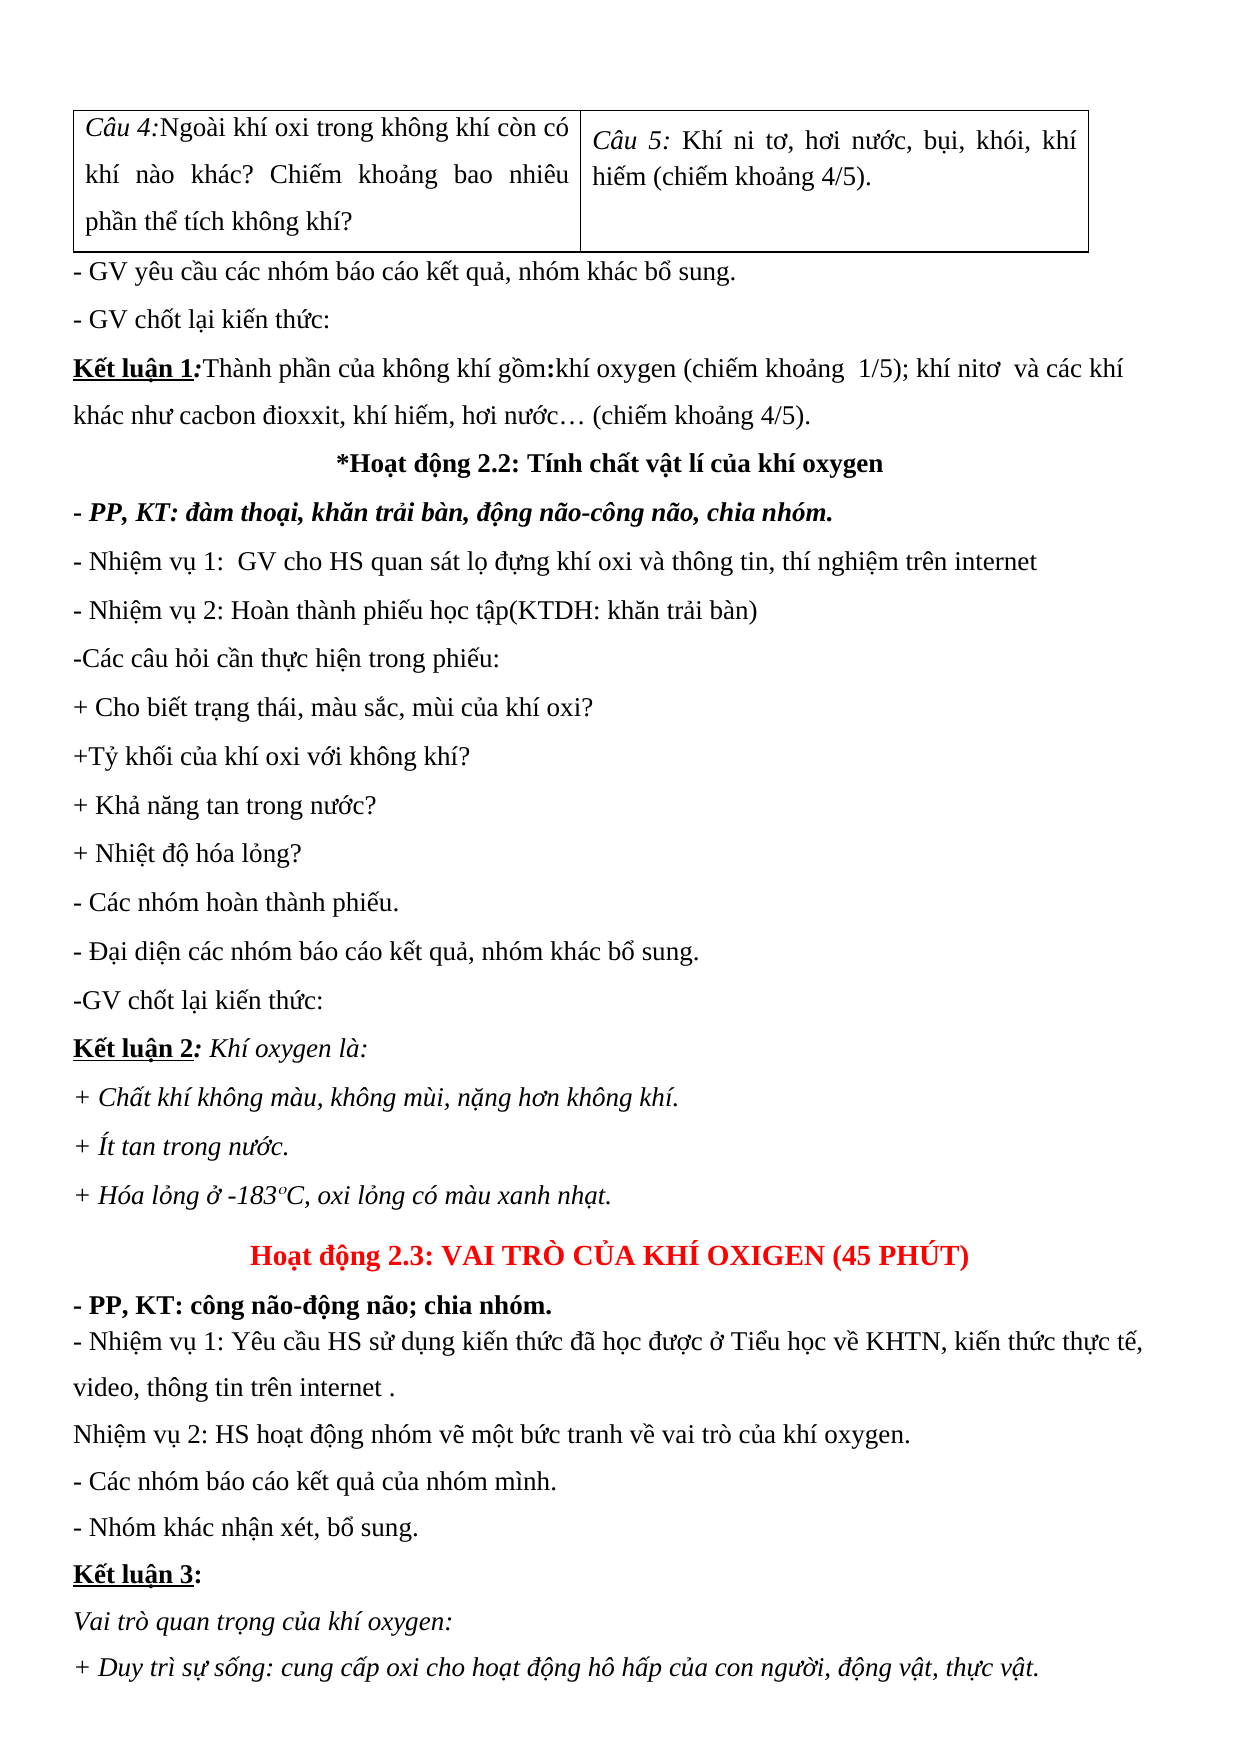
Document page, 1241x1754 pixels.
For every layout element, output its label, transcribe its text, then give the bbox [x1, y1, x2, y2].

text - Các nhóm báo cáo kết quả của nhóm mình. [73, 1465, 1146, 1496]
text Vai trò quan trọng của khí oxygen: [73, 1605, 1146, 1636]
text + Duy trì sự sống: cung cấp oxi cho hoạt động hô hấp của con người, động vật, thực vật. [73, 1652, 1146, 1683]
table_cell Câu 4:Ngoài khí oxi trong không khí còn có khí nào khác? Chiếm khoảng bao nhiêu phần thể tích không khí? [74, 111, 580, 251]
text - PP, KT: công não-động não; chia nhóm. [73, 1289, 1146, 1320]
text - Nhiệm vụ 1: Yêu cầu HS sử dụng kiến thức đã học được ở Tiểu học về KHTN, kiến thức thực tế, video, thông tin trên internet . [73, 1325, 1146, 1403]
text Kết luận 3: [73, 1558, 1146, 1589]
text Kết luận 1:Thành phần của không khí gồm:khí oxygen (chiếm khoảng 1/5); khí nitơ và các khí khác như cacbon đioxxit, khí hiếm, hơi nước… (chiếm khoảng 4/5). [73, 352, 1146, 430]
text + Hóa lỏng ở -183C, oxi lỏng có màu xanh nhạt. [73, 1179, 1146, 1210]
text - GV chốt lại kiến thức: [73, 303, 1146, 334]
text Kết luận 2: Khí oxygen là: [73, 1032, 1146, 1064]
text Hoạt động 2.3: VAI TRÒ CỦA KHÍ OXIGEN (45 PHÚT) [73, 1238, 1146, 1272]
text - Đại diện các nhóm báo cáo kết quả, nhóm khác bổ sung. [73, 935, 1146, 966]
text + Khả năng tan trong nước? [73, 789, 1146, 820]
text *Hoạt động 2.2: Tính chất vật lí của khí oxygen [73, 447, 1146, 479]
text - Các nhóm hoàn thành phiếu. [73, 886, 1146, 917]
text -Các câu hỏi cần thực hiện trong phiếu: [73, 642, 1146, 674]
text -GV chốt lại kiến thức: [73, 984, 1146, 1015]
text Nhiệm vụ 2: HS hoạt động nhóm vẽ một bức tranh về vai trò của khí oxygen. [73, 1418, 1146, 1449]
text - GV yêu cầu các nhóm báo cáo kết quả, nhóm khác bổ sung. [73, 254, 1146, 286]
text + Ít tan trong nước. [73, 1130, 1146, 1161]
text - Nhiệm vụ 2: Hoàn thành phiếu học tập(KTDH: khăn trải bàn) [73, 594, 1146, 625]
text - Nhiệm vụ 1: GV cho HS quan sát lọ đựng khí oxi và thông tin, thí nghiệm trên internet [73, 545, 1146, 576]
text - Nhóm khác nhận xét, bổ sung. [73, 1512, 1146, 1543]
text +Tỷ khối của khí oxi với không khí? [73, 740, 1146, 771]
table_cell Câu 5: Khí ni tơ, hơi nước, bụi, khói, khí hiếm (chiếm khoảng 4/5). [581, 111, 1088, 251]
text + Chất khí không màu, không mùi, nặng hơn không khí. [73, 1081, 1146, 1112]
text + Nhiệt độ hóa lỏng? [73, 837, 1146, 869]
text + Cho biết trạng thái, màu sắc, mùi của khí oxi? [73, 691, 1146, 722]
text - PP, KT: đàm thoại, khăn trải bàn, động não-công não, chia nhóm. [73, 496, 1146, 527]
